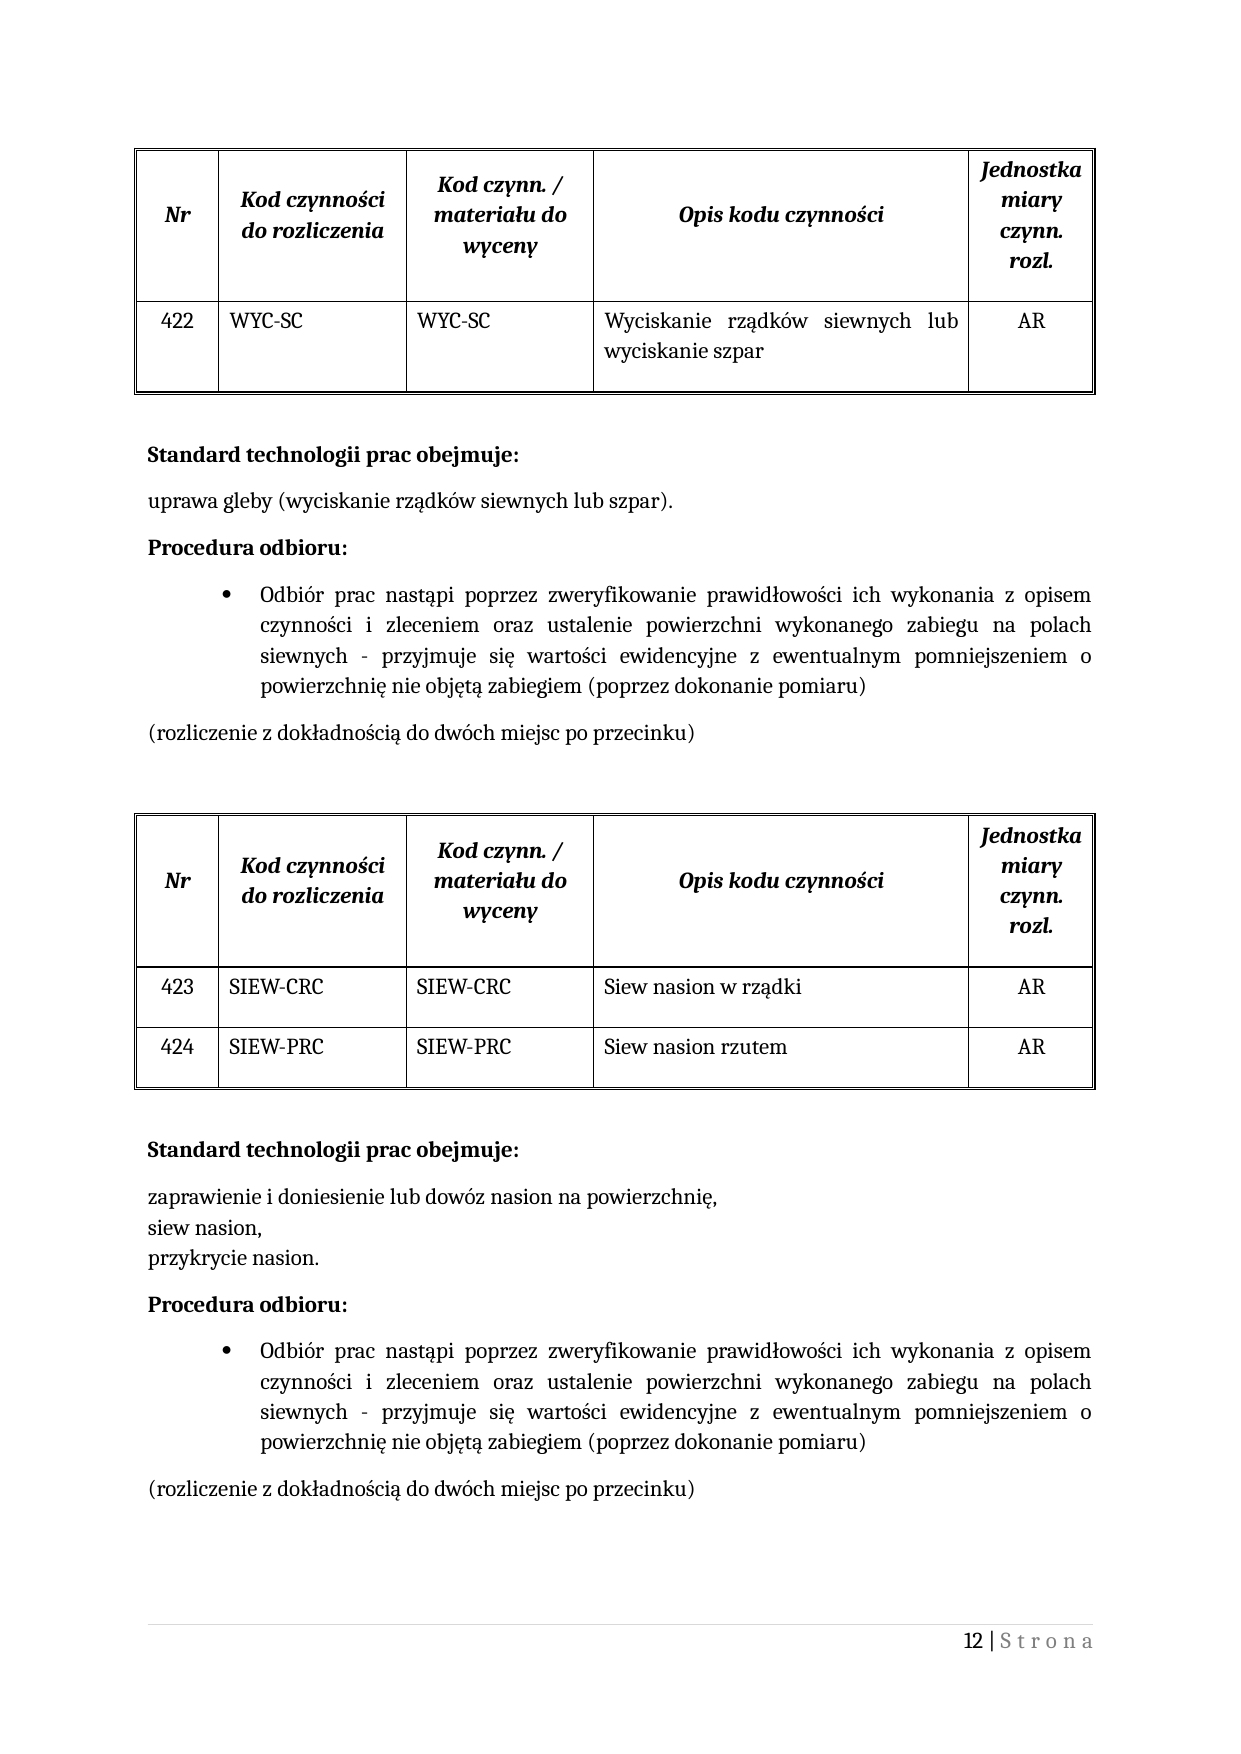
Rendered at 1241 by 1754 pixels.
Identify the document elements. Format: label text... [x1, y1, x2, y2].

table_header Kod czynności do rozliczenia [219, 151, 406, 301]
table_cell Wyciskanie rządków siewnych lub wyciskanie szpar [594, 302, 968, 391]
table_cell SIEW-PRC [219, 1028, 406, 1087]
table_cell SIEW-CRC [219, 968, 406, 1027]
table_cell WYC-SC [219, 302, 406, 391]
table_header Nr [137, 151, 218, 301]
text Procedura odbioru: [148, 535, 1093, 561]
text (rozliczenie z dokładnością do dwóch miejsc po przecinku) [148, 1476, 1093, 1502]
text (rozliczenie z dokładnością do dwóch miejsc po przecinku) [148, 719, 1093, 746]
table_cell 423 [137, 968, 218, 1027]
table_cell AR [969, 968, 1092, 1027]
table_header Kod czynn. / materiału do wyceny [407, 816, 593, 966]
table_header Jednostka miary czynn. rozl. [969, 151, 1092, 301]
text uprawa gleby (wyciskanie rządków siewnych lub szpar). [148, 488, 1093, 514]
table_cell Siew nasion w rządki [594, 968, 968, 1027]
table_cell SIEW-PRC [407, 1028, 593, 1087]
list Odbiór prac nastąpi poprzez zweryfikowanie prawidłowości ich wykonania z opisem czynności i zleceniem oraz ustalenie powierzchni wykonanego zabiegu na polach siewnych - przyjmuje się wartości ewidencyjne z ewentualnym pomniejszeniem o powierzchnię nie objętą zabiegiem (poprzez dokonanie pomiaru) [223, 1338, 1093, 1455]
table_header Opis kodu czynności [594, 816, 968, 966]
table_header Nr [137, 816, 218, 966]
list zaprawienie i doniesienie lub dowóz nasion na powierzchnię, [148, 1184, 1093, 1210]
table_header Kod czynności do rozliczenia [219, 816, 406, 966]
table_header Jednostka miary czynn. rozl. [969, 816, 1092, 966]
table_cell WYC-SC [407, 302, 593, 391]
table_cell AR [969, 302, 1092, 391]
table_cell Siew nasion rzutem [594, 1028, 968, 1087]
list Odbiór prac nastąpi poprzez zweryfikowanie prawidłowości ich wykonania z opisem czynności i zleceniem oraz ustalenie powierzchni wykonanego zabiegu na polach siewnych - przyjmuje się wartości ewidencyjne z ewentualnym pomniejszeniem o powierzchnię nie objętą zabiegiem (poprzez dokonanie pomiaru) [223, 582, 1093, 699]
table_cell SIEW-CRC [407, 968, 593, 1027]
text Procedura odbioru: [148, 1291, 1093, 1318]
table_cell 424 [137, 1028, 218, 1087]
list przykrycie nasion. [148, 1244, 1093, 1271]
text Standard technologii prac obejmuje: [148, 441, 1093, 468]
table_header Kod czynn. / materiału do wyceny [407, 151, 593, 301]
table_header Opis kodu czynności [594, 151, 968, 301]
text Standard technologii prac obejmuje: [148, 1137, 1093, 1163]
table_cell 422 [137, 302, 218, 391]
table_cell AR [969, 1028, 1092, 1087]
list siew nasion, [148, 1214, 1093, 1241]
